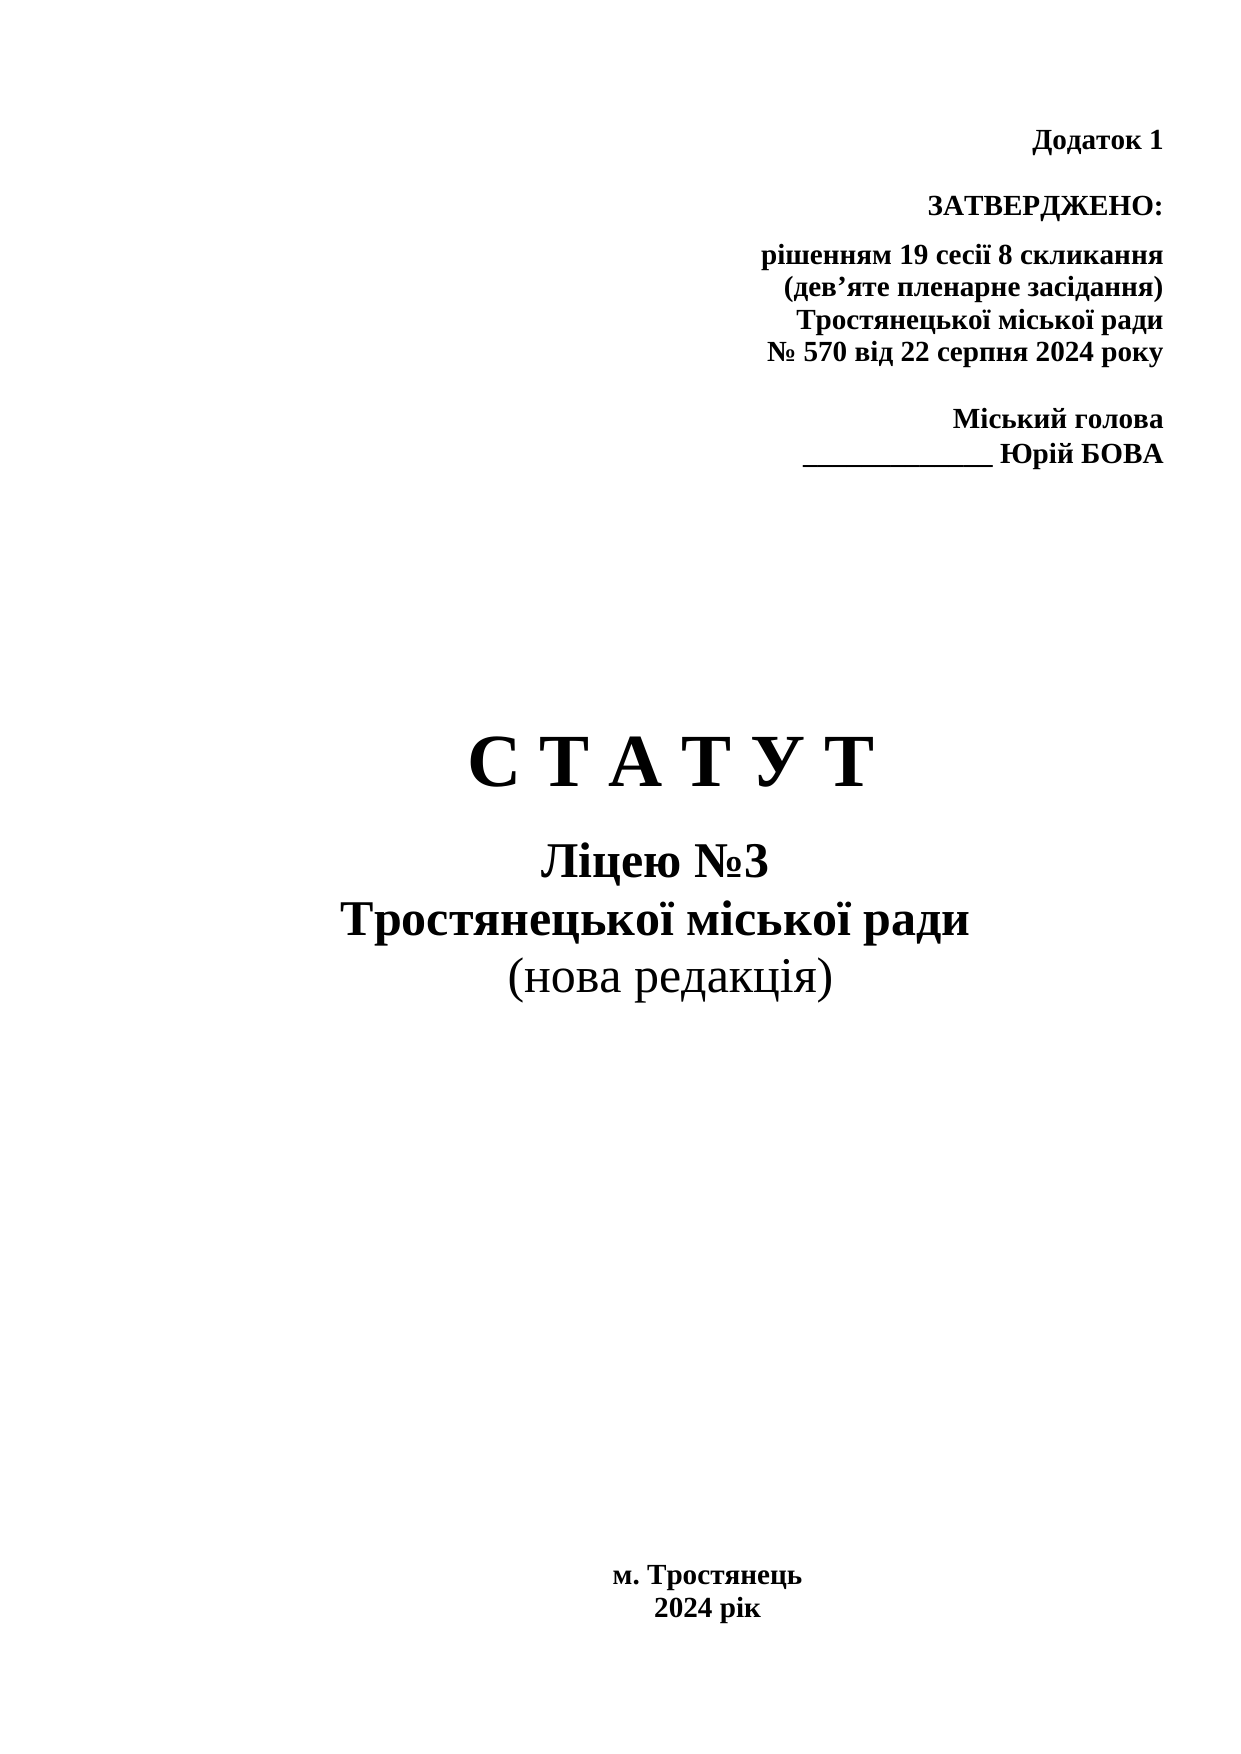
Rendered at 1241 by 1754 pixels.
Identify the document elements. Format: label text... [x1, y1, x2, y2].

text С Т А Т У Т [177, 716, 1163, 802]
text Додаток 1 [723, 122, 1163, 156]
text (дев’яте пленарне засідання) [723, 271, 1163, 303]
text м. Тростянець [177, 1557, 1163, 1590]
text ЗАТВЕРДЖЕНО: [723, 189, 1163, 222]
text (нова редакція) [177, 946, 1163, 1003]
text рішенням 19 сесії 8 скликання [723, 238, 1163, 271]
text 2024 рік [177, 1590, 1163, 1624]
text _____________ Юрій БОВА [723, 436, 1163, 470]
text Тростянецької міської ради [723, 303, 1163, 336]
text Ліцею №3 [148, 831, 1163, 888]
text Тростянецької міської ради [148, 888, 1163, 946]
text Міський голова [723, 401, 1163, 434]
text № 570 від 22 серпня 2024 року [723, 336, 1163, 368]
